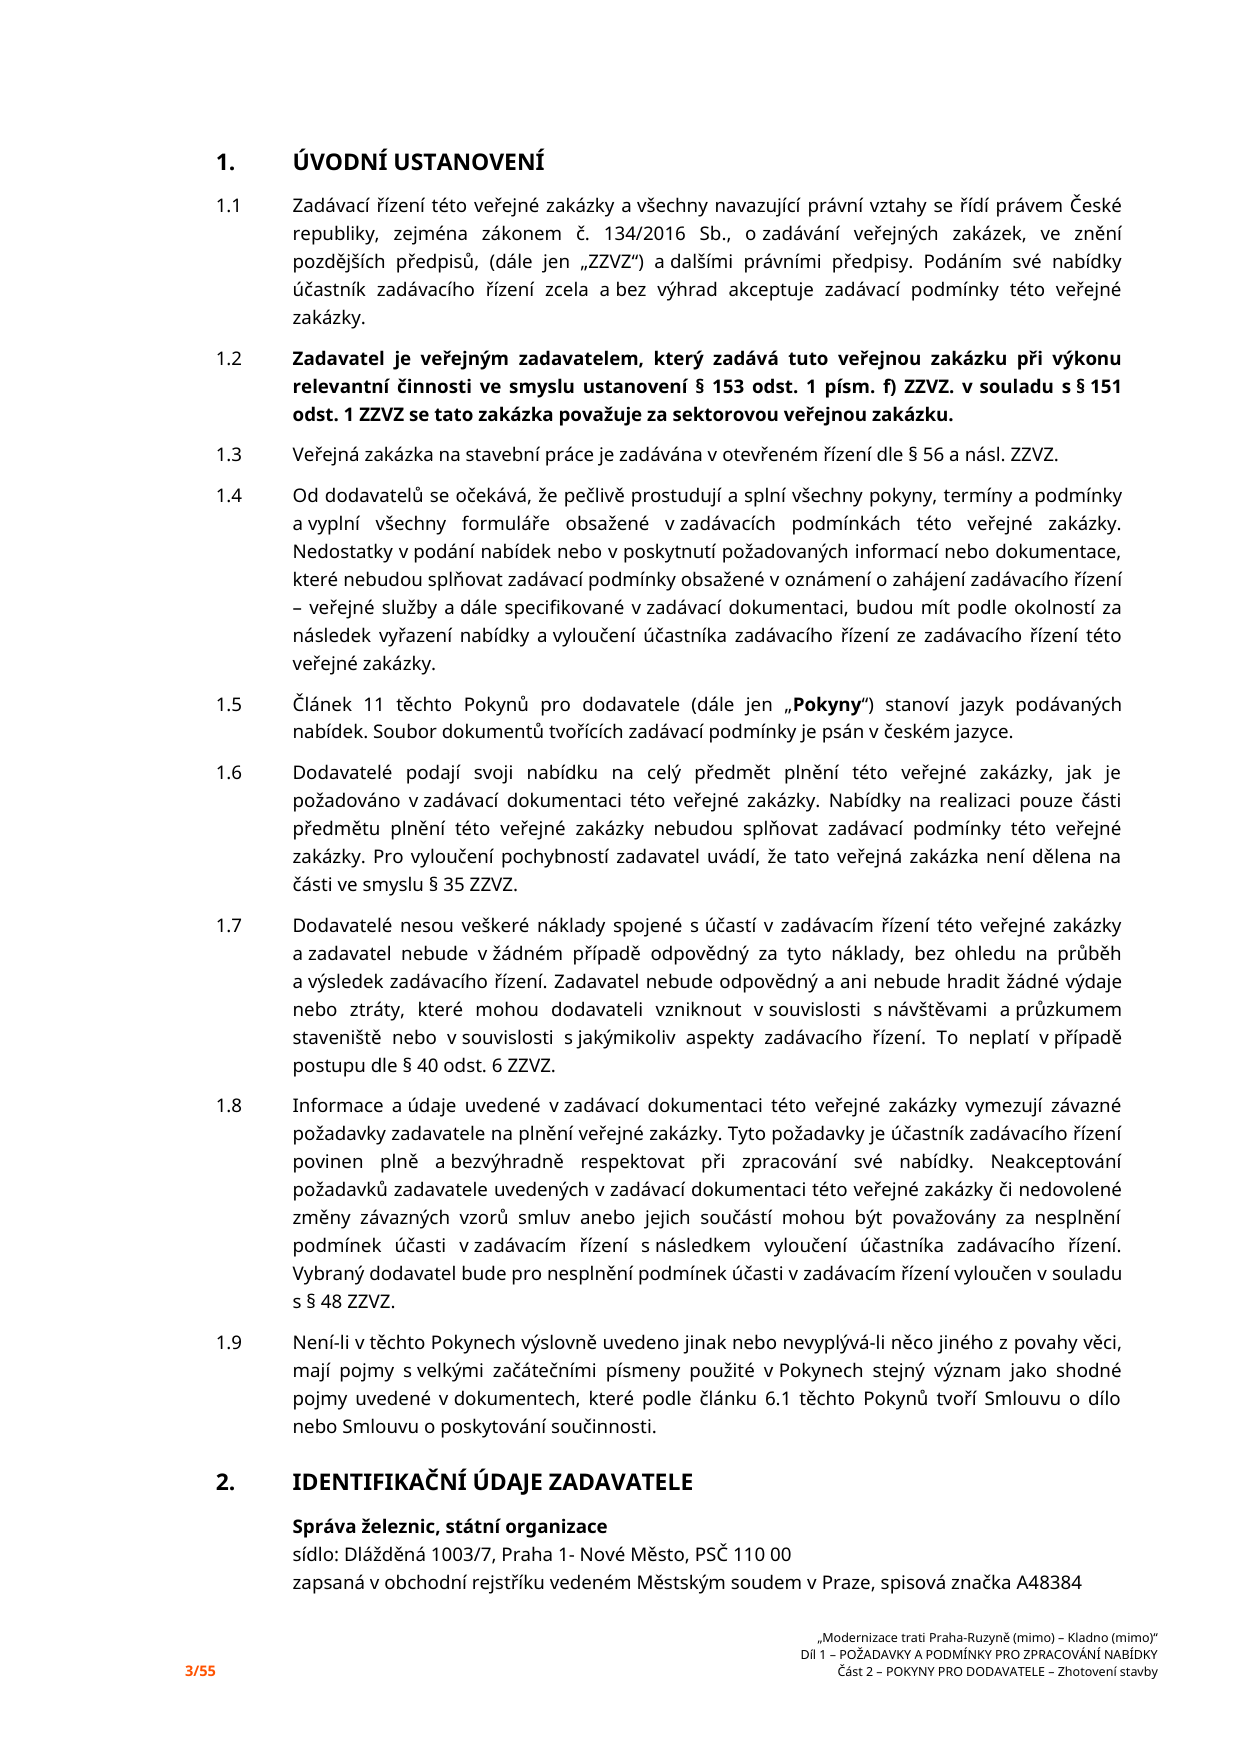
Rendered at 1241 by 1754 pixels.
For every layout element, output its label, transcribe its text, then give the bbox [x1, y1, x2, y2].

text Od dodavatelů se očekává, že pečlivě prostudují a splní všechny pokyny, termíny a podmínky a vyplní všechny formuláře obsažené v zadávacích podmínkách této veřejné zakázky. Nedostatky v podání nabídek nebo v poskytnutí požadovaných informací nebo dokumentace, které nebudou splňovat zadávací podmínky obsažené v oznámení o zahájení zadávacího řízení – veřejné služby a dále specifikované v zadávací dokumentaci, budou mít podle okolností za následek vyřazení nabídky a vyloučení účastníka zadávacího řízení ze zadávacího řízení této veřejné zakázky. [216, 482, 1122, 676]
text IDENTIFIKAČNÍ ÚDAJE ZADAVATELE [216, 1466, 1122, 1498]
text Dodavatelé podají svoji nabídku na celý předmět plnění této veřejné zakázky, jak je požadováno v zadávací dokumentaci této veřejné zakázky. Nabídky na realizaci pouze části předmětu plnění této veřejné zakázky nebudou splňovat zadávací podmínky této veřejné zakázky. Pro vyloučení pochybností zadavatel uvádí, že tato veřejná zakázka není dělena na části ve smyslu § 35 ZZVZ. [216, 759, 1122, 897]
text sídlo: Dlážděná 1003/7, Praha 1- Nové Město, PSČ 110 00 [292, 1541, 1122, 1567]
text zapsaná v obchodní rejstříku vedeném Městským soudem v Praze, spisová značka A48384 [292, 1569, 1122, 1595]
text Veřejná zakázka na stavební práce je zadávána v otevřeném řízení dle § 56 a násl. ZZVZ. [216, 442, 1122, 467]
text Správa železnic, státní organizace [292, 1513, 1122, 1539]
text Zadavatel je veřejným zadavatelem, který zadává tuto veřejnou zakázku při výkonu relevantní činnosti ve smyslu ustanovení § 153 odst. 1 písm. f) ZZVZ. v souladu s § 151 odst. 1 ZZVZ se tato zakázka považuje za sektorovou veřejnou zakázku. [216, 345, 1122, 427]
text Informace a údaje uvedené v zadávací dokumentaci této veřejné zakázky vymezují závazné požadavky zadavatele na plnění veřejné zakázky. Tyto požadavky je účastník zadávacího řízení povinen plně a bezvýhradně respektovat při zpracování své nabídky. Neakceptování požadavků zadavatele uvedených v zadávací dokumentaci této veřejné zakázky či nedovolené změny závazných vzorů smluv anebo jejich součástí mohou být považovány za nesplnění podmínek účasti v zadávacím řízení s následkem vyloučení účastníka zadávacího řízení. Vybraný dodavatel bude pro nesplnění podmínek účasti v zadávacím řízení vyloučen v souladu s § 48 ZZVZ. [216, 1093, 1122, 1314]
text Zadávací řízení této veřejné zakázky a všechny navazující právní vztahy se řídí právem České republiky, zejména zákonem č. 134/2016 Sb., o zadávání veřejných zakázek, ve znění pozdějších předpisů, (dále jen „ZZVZ“) a dalšími právními předpisy. Podáním své nabídky účastník zadávacího řízení zcela a bez výhrad akceptuje zadávací podmínky této veřejné zakázky. [216, 192, 1122, 330]
text ÚVODNÍ USTANOVENÍ [216, 146, 1122, 177]
text Není-li v těchto Pokynech výslovně uvedeno jinak nebo nevyplývá-li něco jiného z povahy věci, mají pojmy s velkými začátečními písmeny použité v Pokynech stejný význam jako shodné pojmy uvedené v dokumentech, které podle článku 6.1 těchto Pokynů tvoří Smlouvu o dílo nebo Smlouvu o poskytování součinnosti. [216, 1329, 1122, 1439]
text Dodavatelé nesou veškeré náklady spojené s účastí v zadávacím řízení této veřejné zakázky a zadavatel nebude v žádném případě odpovědný za tyto náklady, bez ohledu na průběh a výsledek zadávacího řízení. Zadavatel nebude odpovědný a ani nebude hradit žádné výdaje nebo ztráty, které mohou dodavateli vzniknout v souvislosti s návštěvami a průzkumem staveniště nebo v souvislosti s jakýmikoliv aspekty zadávacího řízení. To neplatí v případě postupu dle § 40 odst. 6 ZZVZ. [216, 912, 1122, 1078]
text Článek 11 těchto Pokynů pro dodavatele (dále jen „Pokyny“) stanoví jazyk podávaných nabídek. Soubor dokumentů tvořících zadávací podmínky je psán v českém jazyce. [216, 691, 1122, 744]
